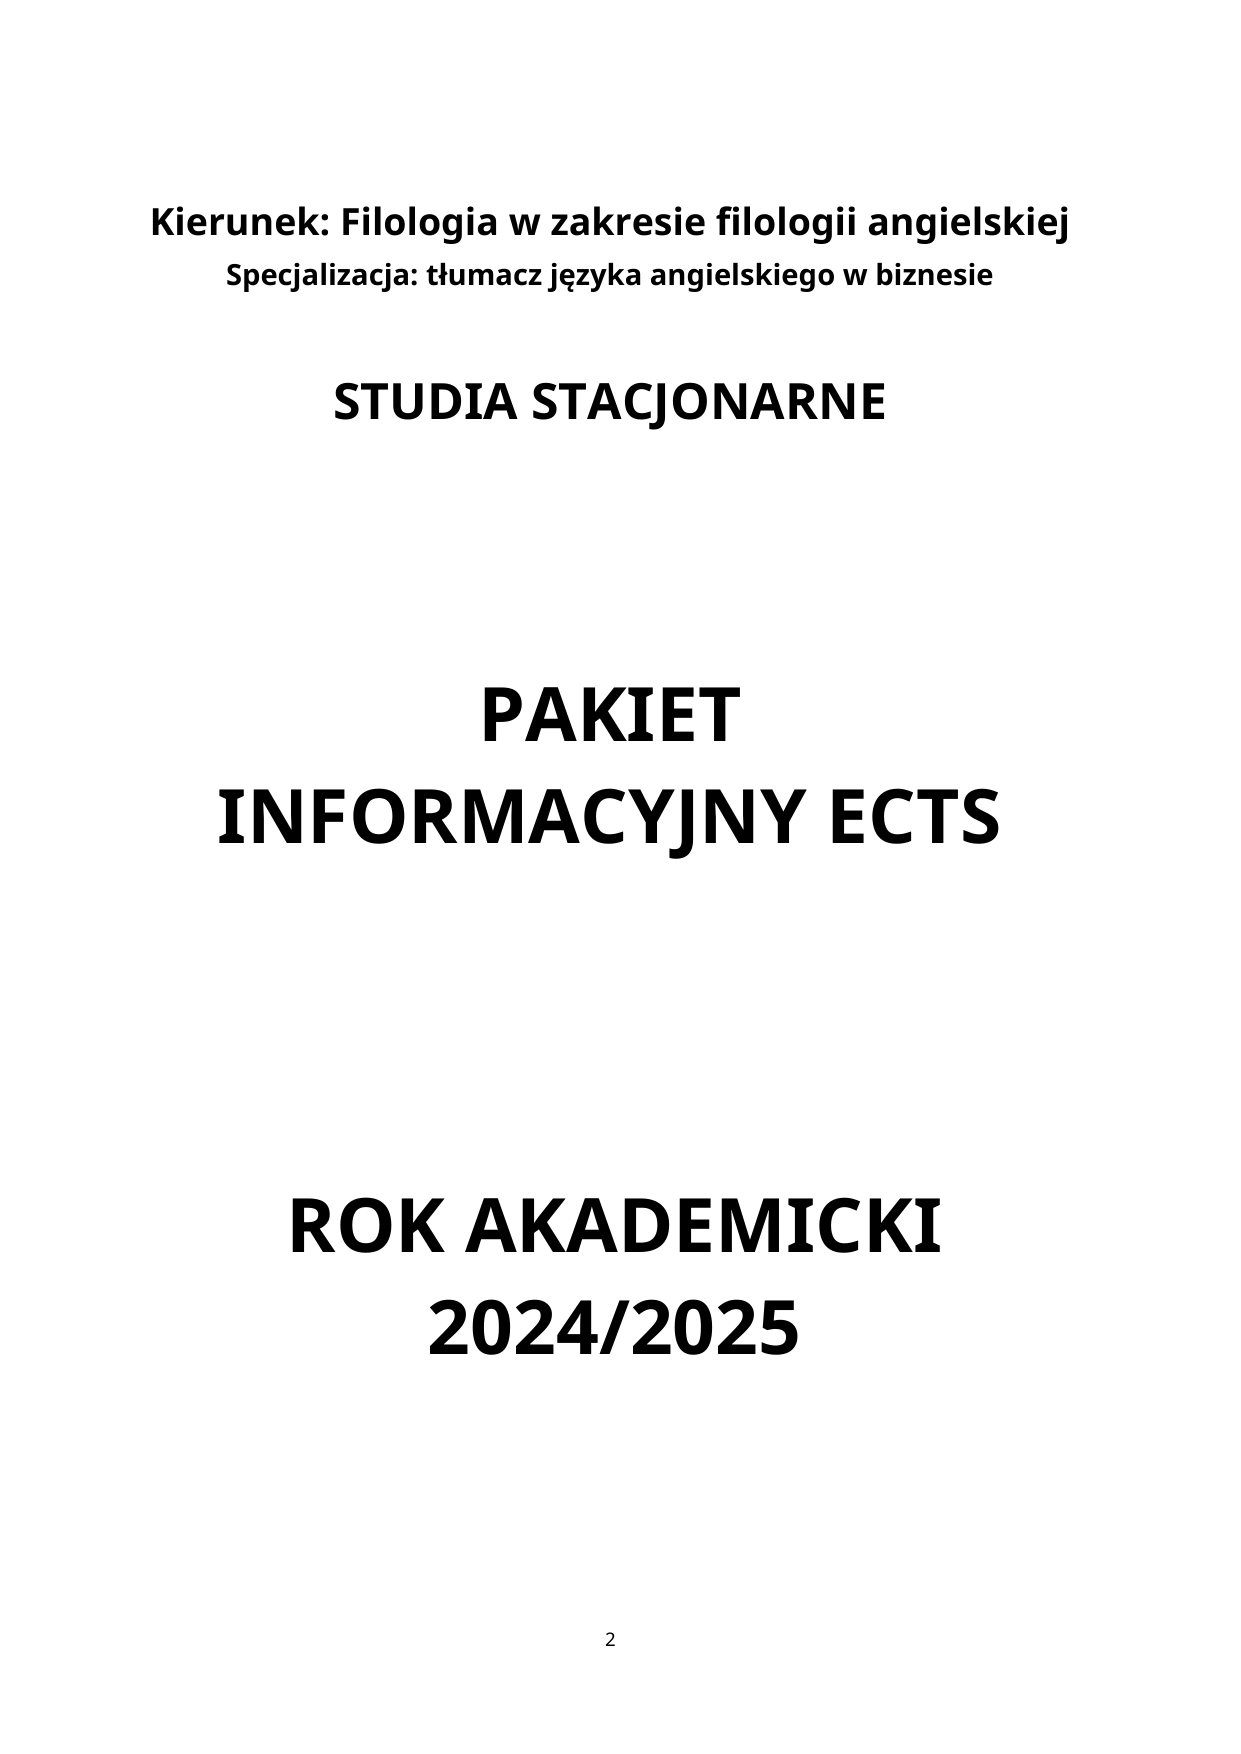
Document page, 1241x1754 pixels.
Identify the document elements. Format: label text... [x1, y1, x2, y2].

text INFORMACYJNY ECTS [112, 763, 1107, 865]
text Specjalizacja: tłumacz języka angielskiego w biznesie [112, 254, 1107, 294]
text PAKIET [112, 661, 1107, 763]
text STUDIA STACJONARNE [112, 366, 1107, 434]
text Kierunek: Filologia w zakresie filologii angielskiej [112, 195, 1107, 246]
text ROK AKADEMICKI 2024/2025 [112, 1172, 1117, 1376]
